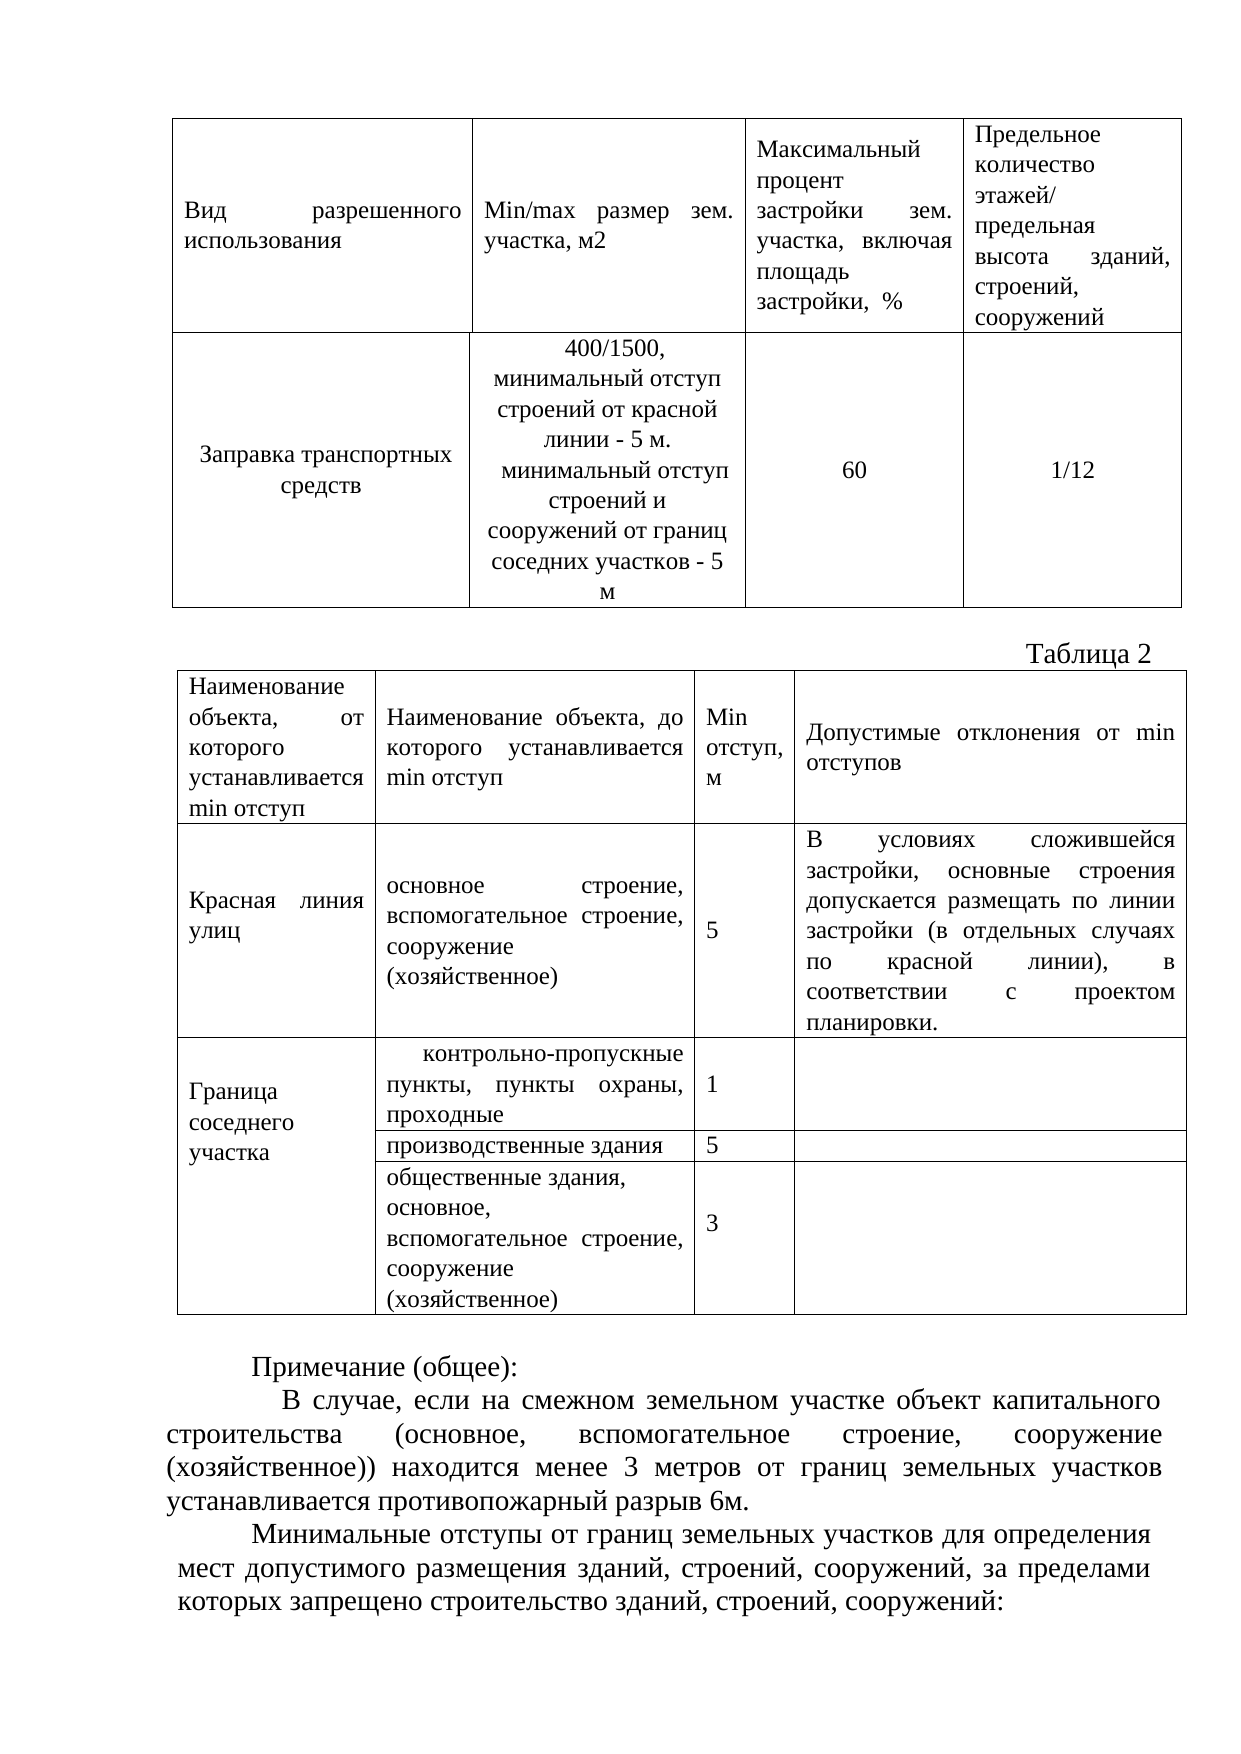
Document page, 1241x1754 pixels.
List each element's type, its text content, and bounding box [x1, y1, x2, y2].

table_header Min/max размер зем. участка, м2 [473, 119, 745, 332]
table_cell [795, 1131, 1186, 1161]
table_cell основное строение, вспомогательное строение, сооружение (хозяйственное) [376, 824, 694, 1037]
table_header Допустимые отклонения от min отступов [795, 671, 1186, 823]
table_cell [795, 1162, 1186, 1314]
table_cell 1/12 [964, 333, 1181, 607]
text В случае, если на смежном земельном участке объект капитального строительства (основное, вспомогательное строение, сооружение (хозяйственное)) находится менее 3 метров от границ земельных участков устанавливается противопожарный разрыв 6м. [166, 1382, 1163, 1516]
table_header Максимальный процент застройки зем. участка, включая площадь застройки, % [746, 119, 963, 332]
table_cell 400/1500, минимальный отступ строений от красной линии - 5 м. минимальный отступ строений и сооружений от границ соседних участков - 5 м [470, 333, 745, 607]
table_cell 60 [746, 333, 963, 607]
table_header Предельное количество этажей/ предельная высота зданий, строений, сооружений [964, 119, 1181, 332]
table_header Наименование объекта, от которого устанавливается min отступ [178, 671, 375, 823]
table_cell производственные здания [376, 1131, 694, 1161]
table_header Наименование объекта, до которого устанавливается min отступ [376, 671, 694, 823]
table_header Вид разрешенного использования [173, 119, 472, 332]
table_cell [795, 1038, 1186, 1129]
table_cell В условиях сложившейся застройки, основные строения допускается размещать по линии застройки (в отдельных случаях по красной линии), в соответствии с проектом планировки. [795, 824, 1186, 1037]
table_cell Красная линия улиц [178, 824, 375, 1037]
table_cell Заправка транспортных средств [173, 333, 469, 607]
table_cell 5 [695, 1131, 794, 1161]
table_cell 3 [695, 1162, 794, 1314]
table_cell 1 [695, 1038, 794, 1129]
text Примечание (общее): [177, 1349, 1152, 1382]
text Таблица 2 [177, 637, 1152, 670]
table_cell Граница соседнего участка [178, 1038, 375, 1236]
table_header Min отступ, м [695, 671, 794, 823]
table_cell контрольно-пропускные пункты, пункты охраны, проходные [376, 1038, 694, 1129]
table_cell 5 [695, 824, 794, 1037]
text Минимальные отступы от границ земельных участков для определения мест допустимого размещения зданий, строений, сооружений, за пределами которых запрещено строительство зданий, строений, сооружений: [177, 1516, 1152, 1617]
table_cell [178, 1236, 375, 1314]
table_cell общественные здания, основное, вспомогательное строение, сооружение (хозяйственное) [376, 1162, 694, 1314]
